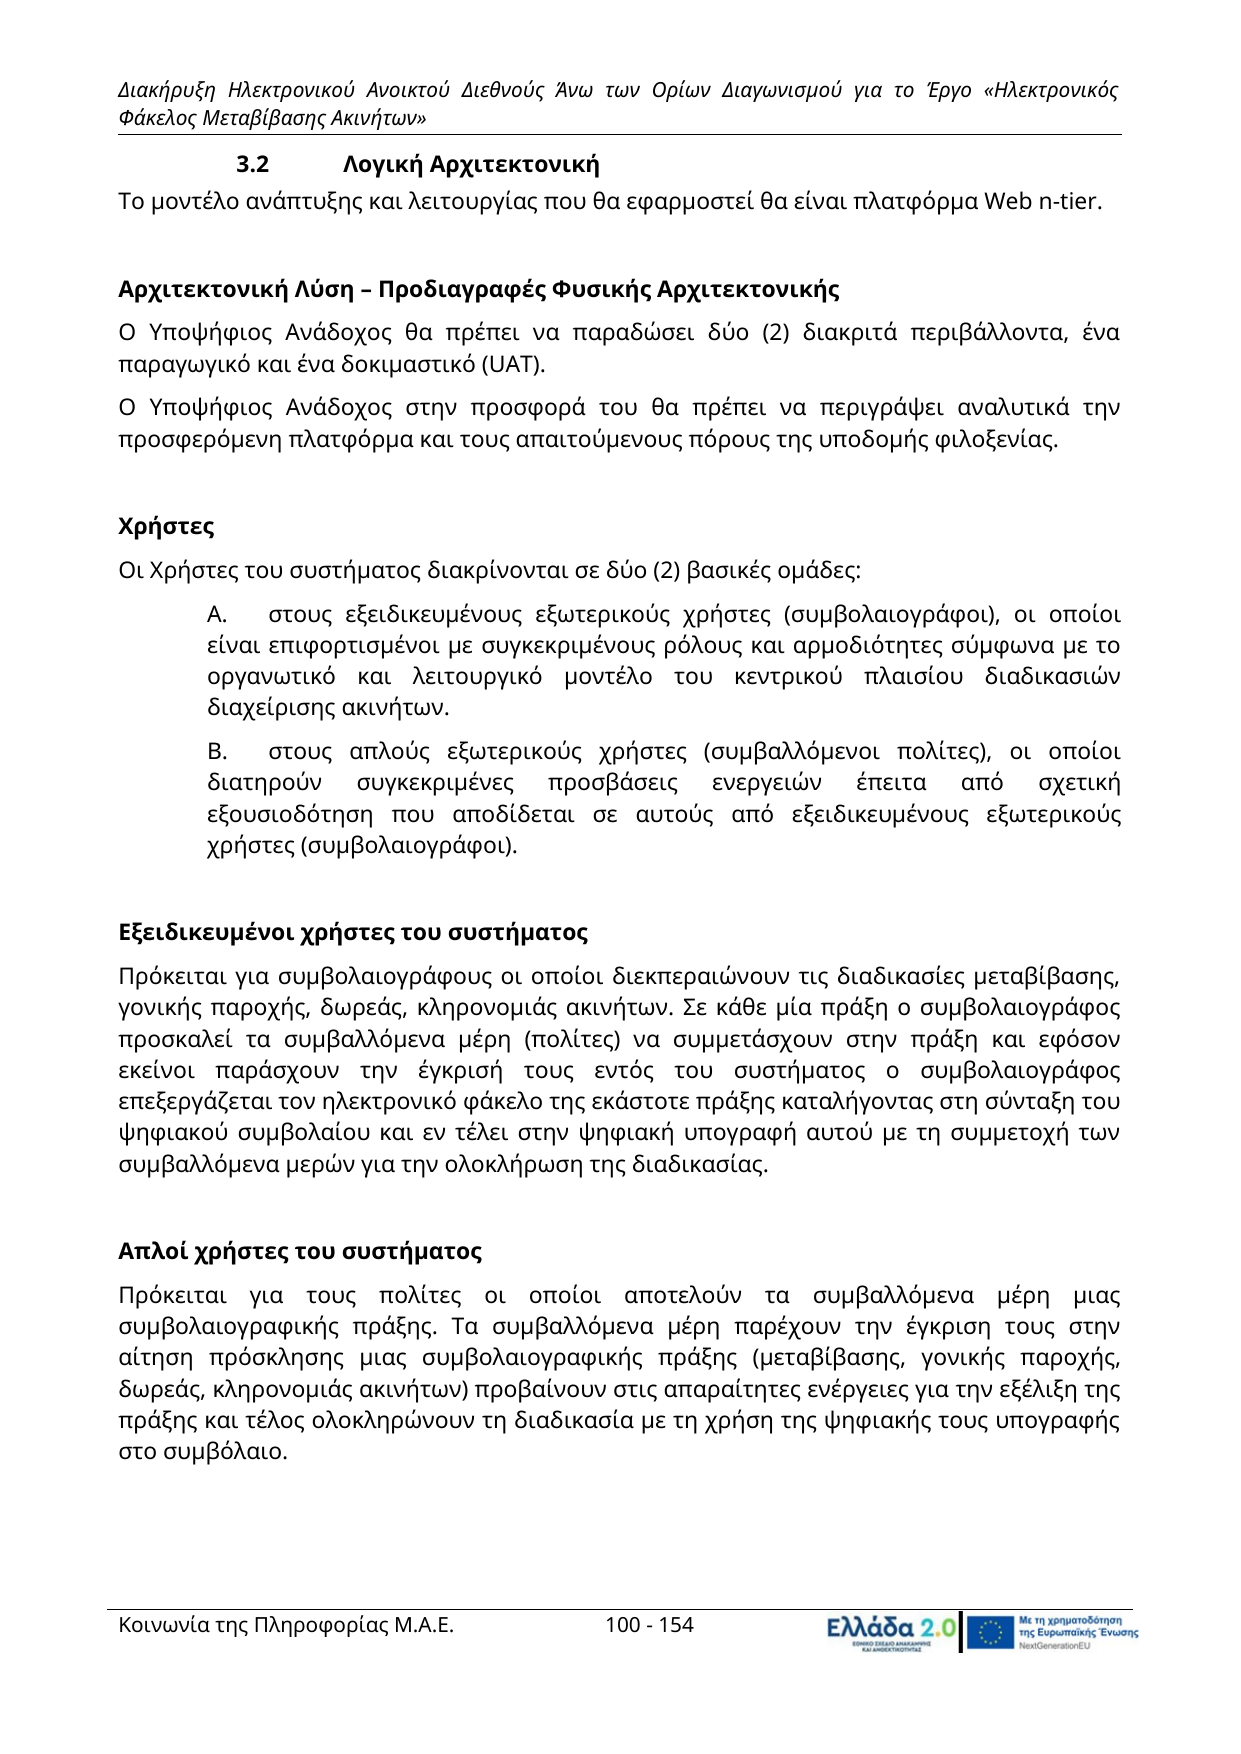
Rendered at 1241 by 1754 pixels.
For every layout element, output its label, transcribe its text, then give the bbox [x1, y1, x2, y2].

text Απλοί χρήστες του συστήματος [118, 1235, 1122, 1266]
picture [826, 1611, 1143, 1653]
text Πρόκειται για τους πολίτες οι οποίοι αποτελούν τα συμβαλλόμενα μέρη μιας συμβολαιογραφικής πράξης. Τα συμβαλλόμενα μέρη παρέχουν την έγκριση τους στην αίτηση πρόσκλησης μιας συμβολαιογραφικής πράξης (μεταβίβασης, γονικής παροχής, δωρεάς, κληρονομιάς ακινήτων) προβαίνουν στις απαραίτητες ενέργειες για την εξέλιξη της πράξης και τέλος ολοκληρώνουν τη διαδικασία με τη χρήση της ψηφιακής τους υπογραφής στο συμβόλαιο. [118, 1279, 1122, 1466]
text Ο Υποψήφιος Ανάδοχος στην προσφορά του θα πρέπει να περιγράψει αναλυτικά την προσφερόμενη πλατφόρμα και τους απαιτούμενους πόρους της υποδομής φιλοξενίας. [118, 391, 1122, 454]
text Οι Χρήστες του συστήματος διακρίνονται σε δύο (2) βασικές ομάδες: [118, 554, 1122, 585]
text B. στους απλούς εξωτερικούς χρήστες (συμβαλλόμενοι πολίτες), οι οποίοι διατηρούν συγκεκριμένες προσβάσεις ενεργειών έπειτα από σχετική εξουσιοδότηση που αποδίδεται σε αυτούς από εξειδικευμένους εξωτερικούς χρήστες (συμβολαιογράφοι). [207, 735, 1122, 860]
text Πρόκειται για συμβολαιογράφους οι οποίοι διεκπεραιώνουν τις διαδικασίες μεταβίβασης, γονικής παροχής, δωρεάς, κληρονομιάς ακινήτων. Σε κάθε μία πράξη ο συμβολαιογράφος προσκαλεί τα συμβαλλόμενα μέρη (πολίτες) να συμμετάσχουν στην πράξη και εφόσον εκείνοι παράσχουν την έγκρισή τους εντός του συστήματος ο συμβολαιογράφος επεξεργάζεται τον ηλεκτρονικό φάκελο της εκάστοτε πράξης καταλήγοντας στη σύνταξη του ψηφιακού συμβολαίου και εν τέλει στην ψηφιακή υπογραφή αυτού με τη συμμετοχή των συμβαλλόμενα μερών για την ολοκλήρωση της διαδικασίας. [118, 960, 1122, 1179]
subtitle Λογική Αρχιτεκτονική [236, 147, 1122, 179]
text Εξειδικευμένοι χρήστες του συστήματος [118, 916, 1122, 947]
text Ο Υποψήφιος Ανάδοχος θα πρέπει να παραδώσει δύο (2) διακριτά περιβάλλοντα, ένα παραγωγικό και ένα δοκιμαστικό (UAT). [118, 316, 1122, 379]
text A. στους εξειδικευμένους εξωτερικούς χρήστες (συμβολαιογράφοι), οι οποίοι είναι επιφορτισμένοι με συγκεκριμένους ρόλους και αρμοδιότητες σύμφωνα με το οργανωτικό και λειτουργικό μοντέλο του κεντρικού πλαισίου διαδικασιών διαχείρισης ακινήτων. [207, 597, 1122, 722]
text Το μοντέλο ανάπτυξης και λειτουργίας που θα εφαρμοστεί θα είναι πλατφόρμα Web n-tier. [118, 185, 1122, 216]
text Αρχιτεκτονική Λύση – Προδιαγραφές Φυσικής Αρχιτεκτονικής [118, 272, 1122, 304]
text Χρήστες [118, 510, 1122, 541]
